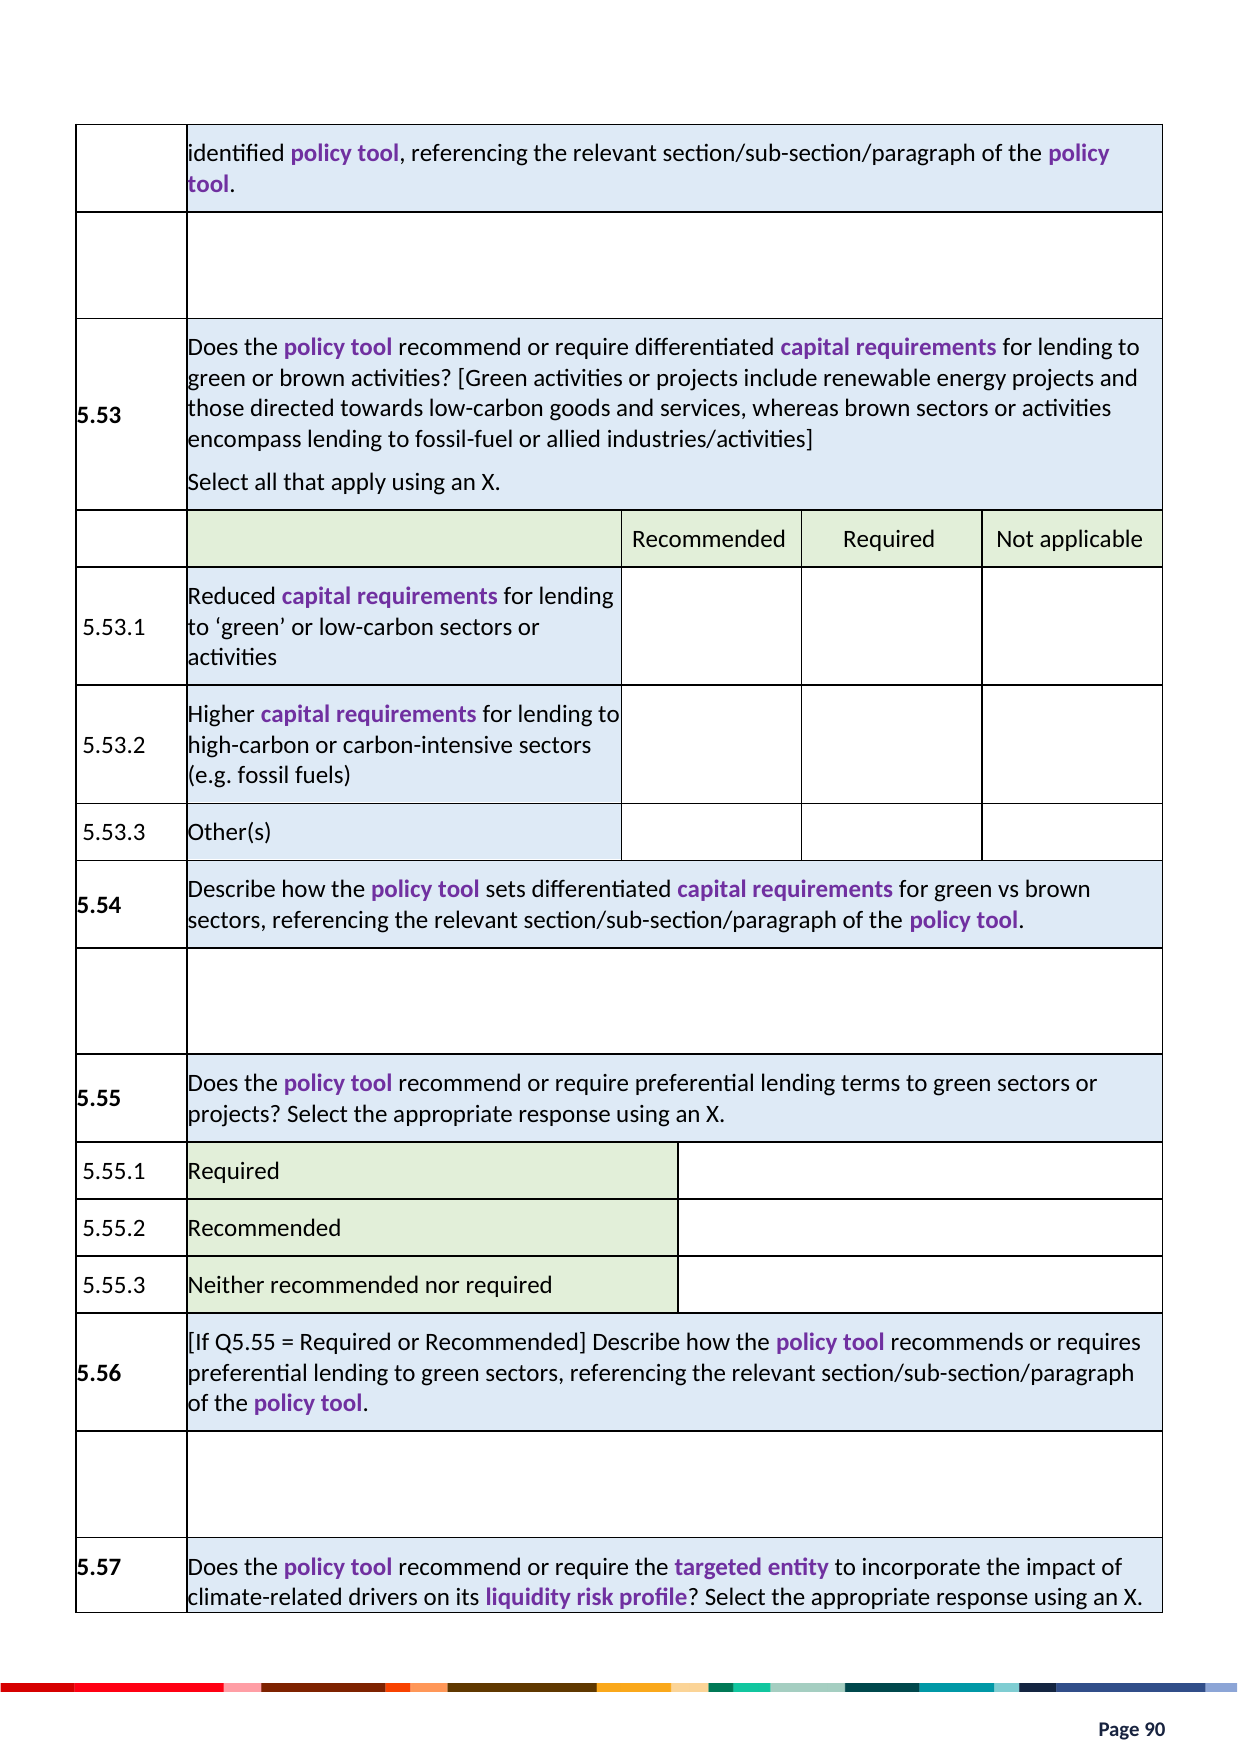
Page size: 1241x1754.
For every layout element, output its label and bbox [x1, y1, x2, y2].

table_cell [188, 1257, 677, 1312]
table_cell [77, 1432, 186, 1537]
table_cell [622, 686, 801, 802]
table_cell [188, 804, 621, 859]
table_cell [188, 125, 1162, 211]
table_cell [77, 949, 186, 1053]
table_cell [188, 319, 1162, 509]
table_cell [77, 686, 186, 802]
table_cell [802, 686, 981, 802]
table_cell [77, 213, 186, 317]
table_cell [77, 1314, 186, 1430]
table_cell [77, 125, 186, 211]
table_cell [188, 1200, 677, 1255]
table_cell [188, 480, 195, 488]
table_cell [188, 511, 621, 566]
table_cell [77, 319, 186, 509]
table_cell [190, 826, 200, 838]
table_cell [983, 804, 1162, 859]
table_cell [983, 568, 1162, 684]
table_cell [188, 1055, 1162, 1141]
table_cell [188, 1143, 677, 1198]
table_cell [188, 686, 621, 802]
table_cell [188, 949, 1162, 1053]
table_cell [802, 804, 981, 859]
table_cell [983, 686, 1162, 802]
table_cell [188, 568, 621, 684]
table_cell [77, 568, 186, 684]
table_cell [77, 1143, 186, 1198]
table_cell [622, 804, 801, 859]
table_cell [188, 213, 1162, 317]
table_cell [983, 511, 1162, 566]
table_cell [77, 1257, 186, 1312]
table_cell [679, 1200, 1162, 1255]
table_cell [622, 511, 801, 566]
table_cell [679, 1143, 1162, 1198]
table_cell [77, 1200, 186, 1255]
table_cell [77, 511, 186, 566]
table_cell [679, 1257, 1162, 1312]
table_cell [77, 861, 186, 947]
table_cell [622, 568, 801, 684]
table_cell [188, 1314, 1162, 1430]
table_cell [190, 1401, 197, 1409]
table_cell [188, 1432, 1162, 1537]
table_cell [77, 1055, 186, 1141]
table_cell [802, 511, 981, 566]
picture [0, 1683, 1236, 1692]
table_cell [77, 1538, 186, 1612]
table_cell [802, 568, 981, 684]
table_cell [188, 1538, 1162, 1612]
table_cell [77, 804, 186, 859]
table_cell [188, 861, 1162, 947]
